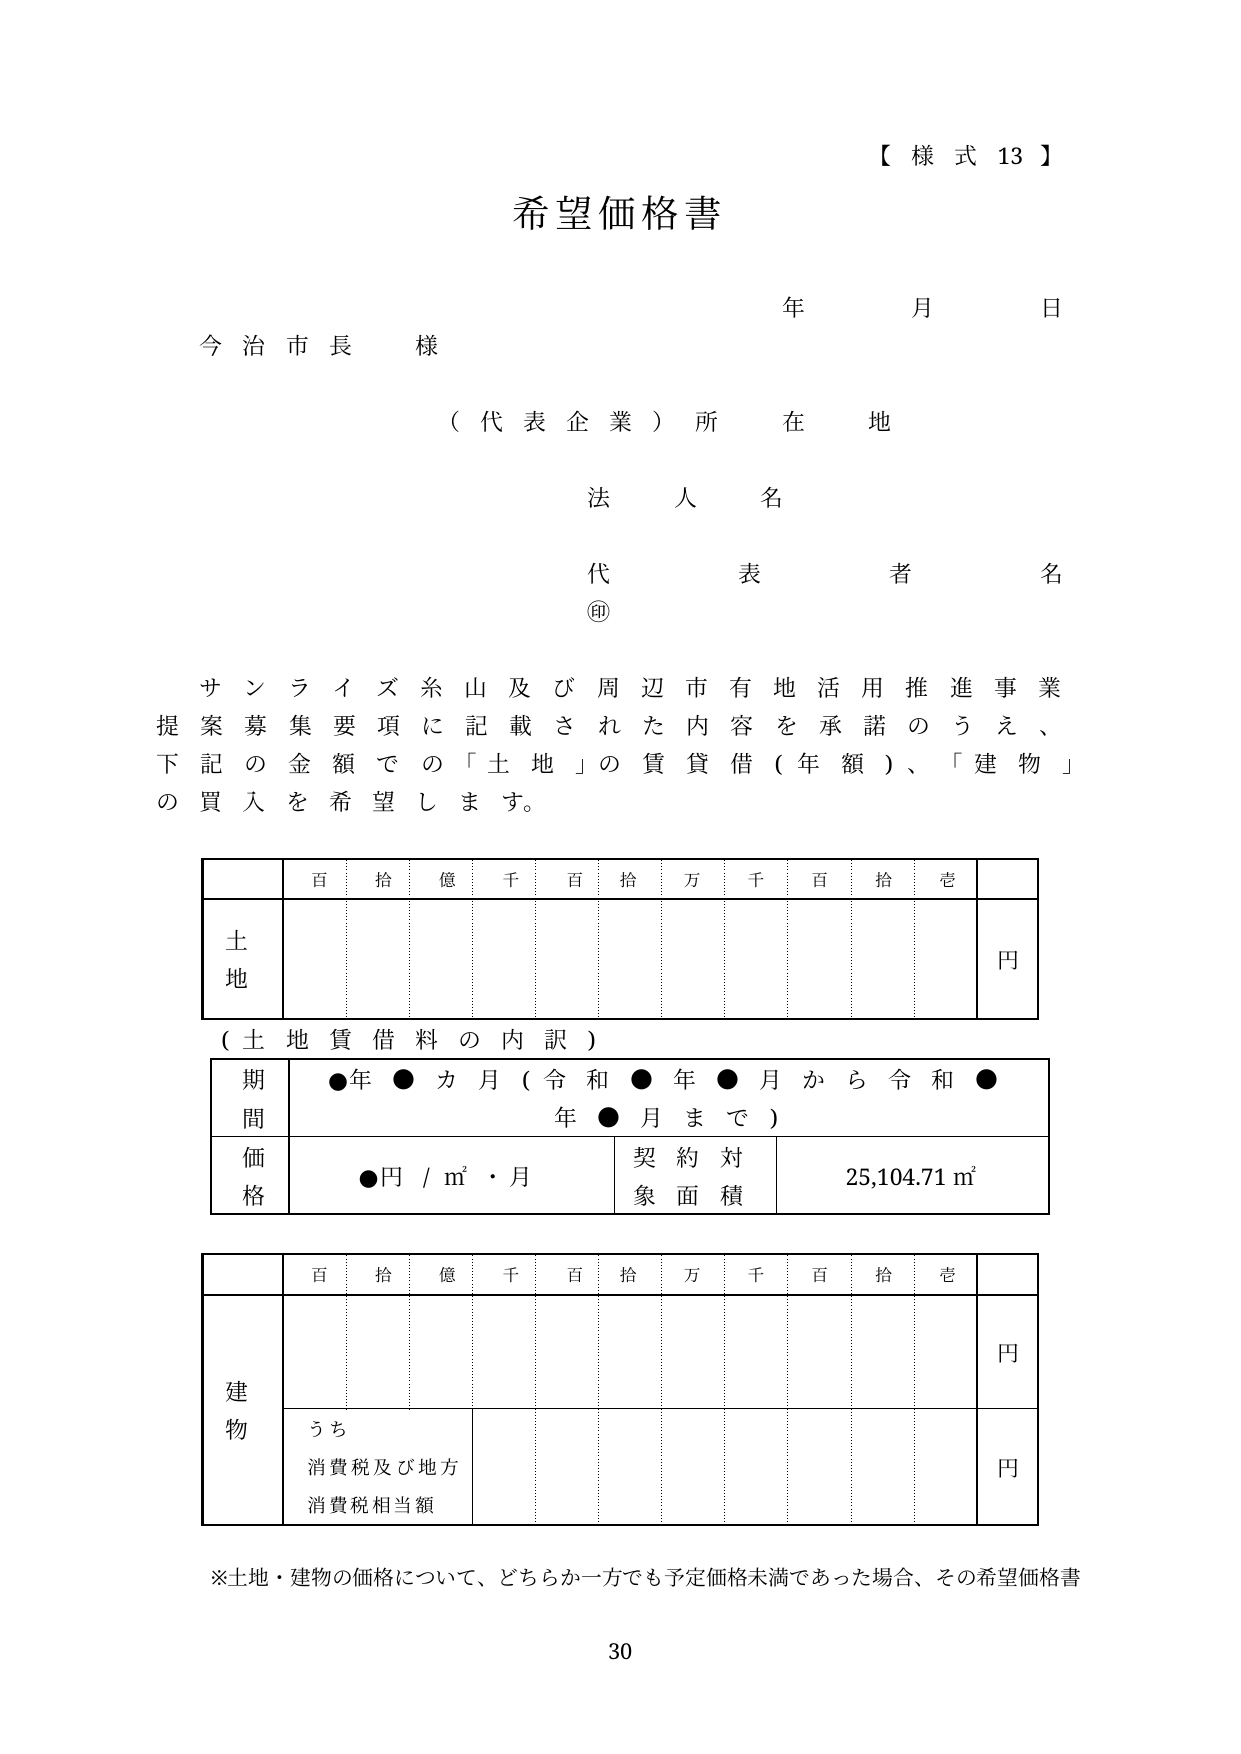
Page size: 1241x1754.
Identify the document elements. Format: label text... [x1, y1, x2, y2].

table_header 期間 [212, 1060, 288, 1136]
table_cell [725, 1296, 788, 1408]
table_header 壱 [914, 1255, 976, 1293]
table_header 百 [284, 1255, 346, 1293]
table_cell [914, 900, 976, 1018]
table_cell [599, 1296, 662, 1408]
table_header 拾 [599, 860, 662, 898]
table_cell [599, 1409, 662, 1524]
text サンライズ糸山及び周辺市有地活用推進事業 提案募集要項に記載された内容を承諾のうえ、下記の金額での｢土地｣の賃貸借(年額)、｢建物｣の買入を希望します。 [156, 668, 1084, 820]
table_cell [662, 1409, 725, 1524]
table_header 百 [788, 1255, 851, 1293]
table_cell [725, 900, 788, 1018]
table_cell [851, 1296, 914, 1408]
table_header [978, 860, 1037, 898]
table_header 千 [472, 860, 535, 898]
text 【様式13】 [156, 135, 1084, 173]
table_header 百 [535, 860, 598, 898]
table_cell 契約対象面積 [615, 1137, 776, 1213]
table_header 壱 [914, 860, 976, 898]
table_header [204, 1255, 282, 1293]
table_header 億 [409, 1255, 472, 1293]
table_cell 価格 [212, 1137, 288, 1213]
table_header 万 [662, 860, 725, 898]
text 今治市長 様 [156, 326, 1084, 363]
table_cell [535, 900, 598, 1018]
table_cell [788, 1409, 851, 1524]
table_header 百 [788, 860, 851, 898]
table_cell [788, 900, 851, 1018]
table_header 千 [725, 860, 788, 898]
table_header 拾 [346, 860, 409, 898]
table_header 百 [535, 1255, 598, 1293]
table_cell [409, 1296, 472, 1408]
table_cell [851, 900, 914, 1018]
text 代 表 者 名 ㊞ [567, 554, 1084, 630]
table_header 拾 [599, 1255, 662, 1293]
table_cell [346, 1296, 409, 1408]
table_cell [914, 1296, 976, 1408]
table_header 千 [472, 1255, 535, 1293]
table_cell [851, 1409, 914, 1524]
table_cell ●円/㎡･月 [290, 1137, 614, 1213]
table_header 拾 [346, 1255, 409, 1293]
table_header [204, 860, 282, 898]
table_cell [725, 1409, 788, 1524]
table_header 拾 [851, 1255, 914, 1293]
table_cell 25,104.71㎡ [777, 1137, 1048, 1213]
table_cell [472, 900, 535, 1018]
text 年 月 日 [156, 287, 1084, 326]
table_cell [472, 1296, 535, 1408]
table_cell [535, 1409, 598, 1524]
table_cell [284, 1296, 346, 1408]
text (土地賃借料の内訳) [200, 1020, 1084, 1058]
table_cell 円 [978, 1409, 1037, 1524]
table_cell [662, 1296, 725, 1408]
table_header 百 [284, 860, 346, 898]
table_cell 建物 [204, 1296, 282, 1524]
table_cell [914, 1409, 976, 1524]
table_cell [284, 900, 346, 1018]
table_cell [346, 900, 409, 1018]
table_cell [473, 1409, 535, 1524]
table_header 千 [725, 1255, 788, 1293]
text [211, 1559, 1084, 1592]
table_cell 円 [978, 1296, 1037, 1408]
table_cell [535, 1296, 598, 1408]
table_header 億 [409, 860, 472, 898]
table_cell [599, 900, 662, 1018]
table_header [978, 1255, 1037, 1293]
table_cell 土地 [204, 900, 282, 1018]
table_cell [662, 900, 725, 1018]
table_header 拾 [851, 860, 914, 898]
text 法 人 名 [567, 478, 1084, 516]
table_cell うち 消費税及び地方消費税相当額 [284, 1409, 472, 1524]
text （代表企業）所 在 地 [427, 402, 1084, 439]
table_cell 円 [978, 900, 1037, 1018]
table_cell [409, 900, 472, 1018]
table_header 万 [662, 1255, 725, 1293]
table_cell [788, 1296, 851, 1408]
table_header ●年●カ月(令和●年●月から令和●年●月まで) [290, 1060, 1048, 1136]
text 希望価格書 [156, 173, 1084, 249]
